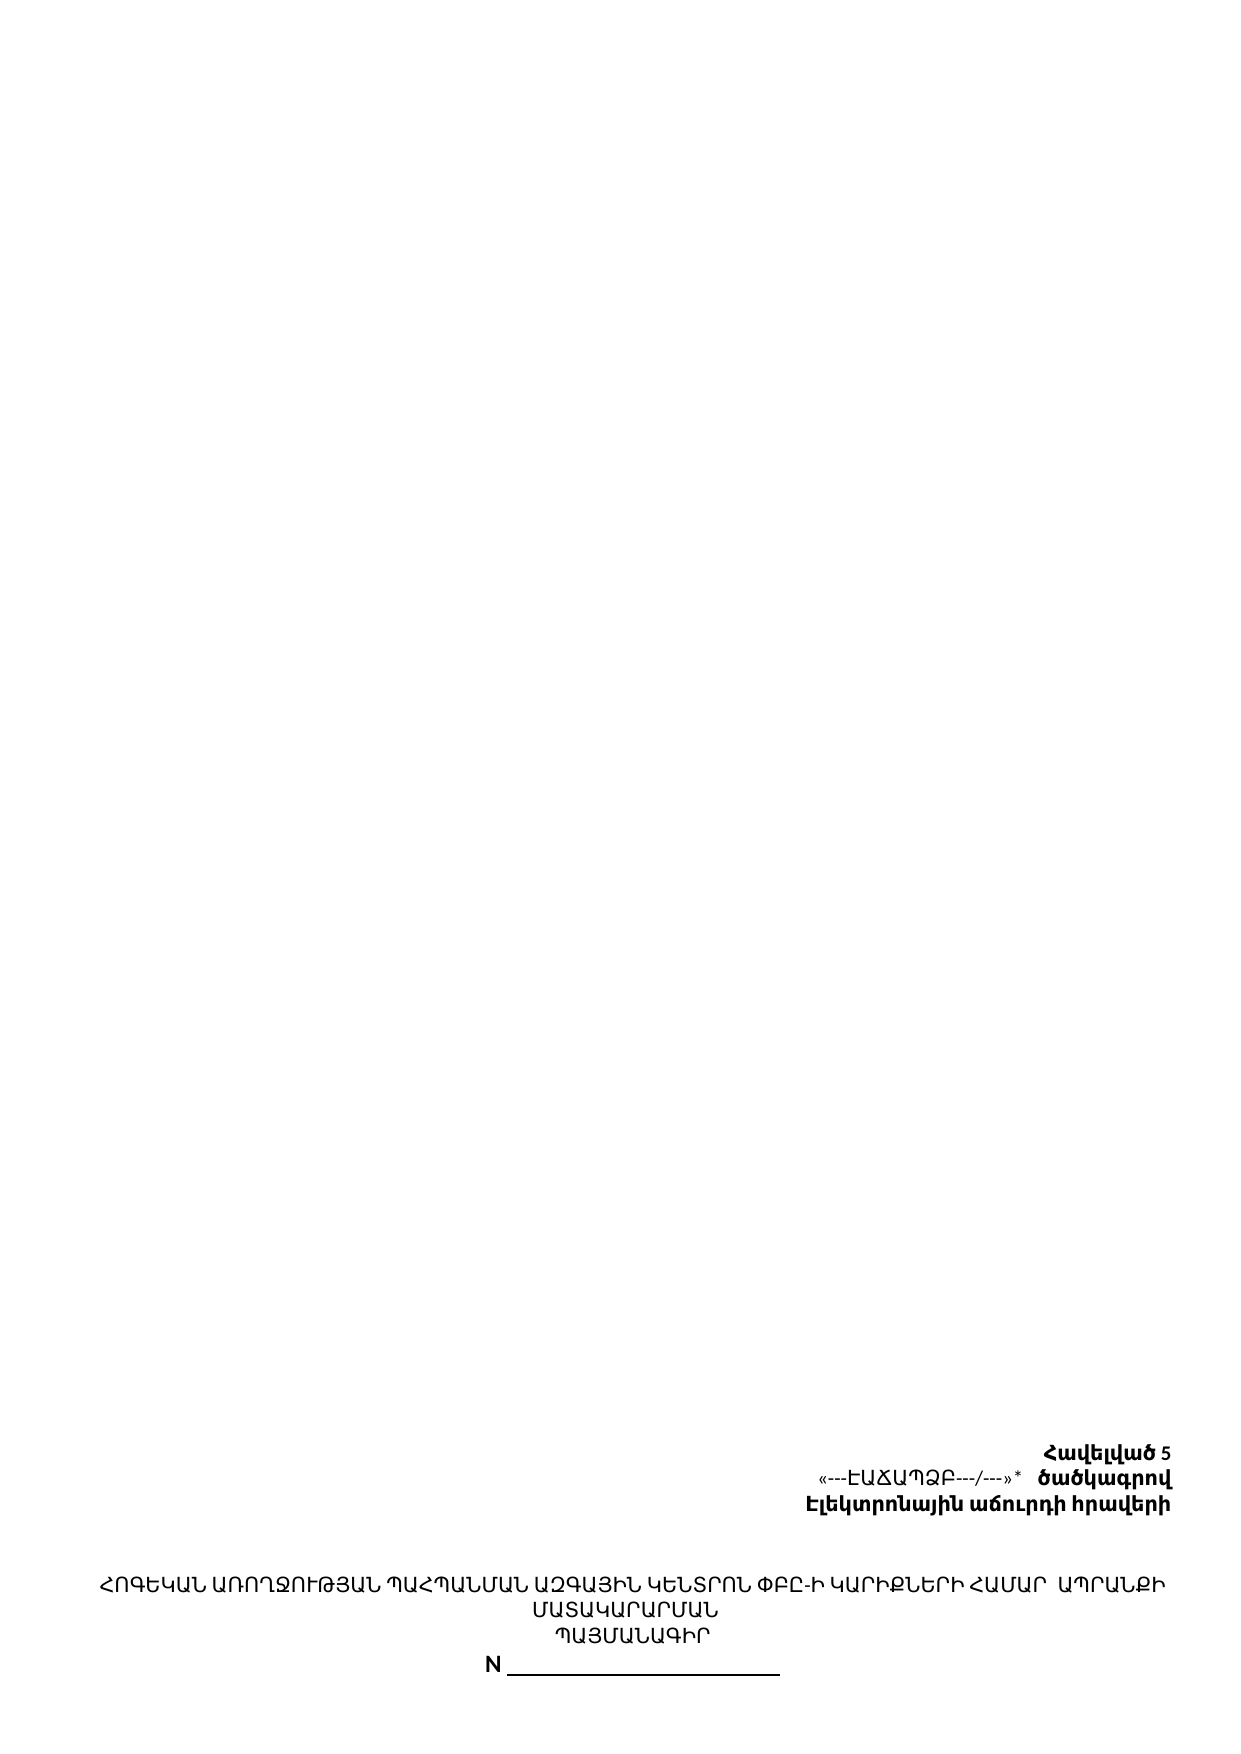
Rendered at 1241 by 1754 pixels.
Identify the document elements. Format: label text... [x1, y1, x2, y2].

text ՀՈԳԵԿԱՆ ԱՌՈՂՋՈՒԹՅԱՆ ՊԱՀՊԱՆՄԱՆ ԱԶԳԱՅԻՆ ԿԵՆՏՐՈՆ ՓԲԸ-Ի ԿԱՐԻՔՆԵՐԻ ՀԱՄԱՐ ԱՊՐԱՆՔԻ ՄԱՏԱԿԱՐԱՐՄԱՆ [79, 1572, 1171, 1623]
text ՊԱՅՄԱՆԱԳԻՐ [79, 1623, 1171, 1648]
text Էլեկտրոնային աճուրդի հրավերի [94, 1491, 1171, 1516]
text N [79, 1648, 1171, 1679]
text Հավելված 5 [94, 1440, 1171, 1465]
text «---ԷԱՃԱՊՁԲ---/---»* ծածկագրով [94, 1465, 1171, 1491]
